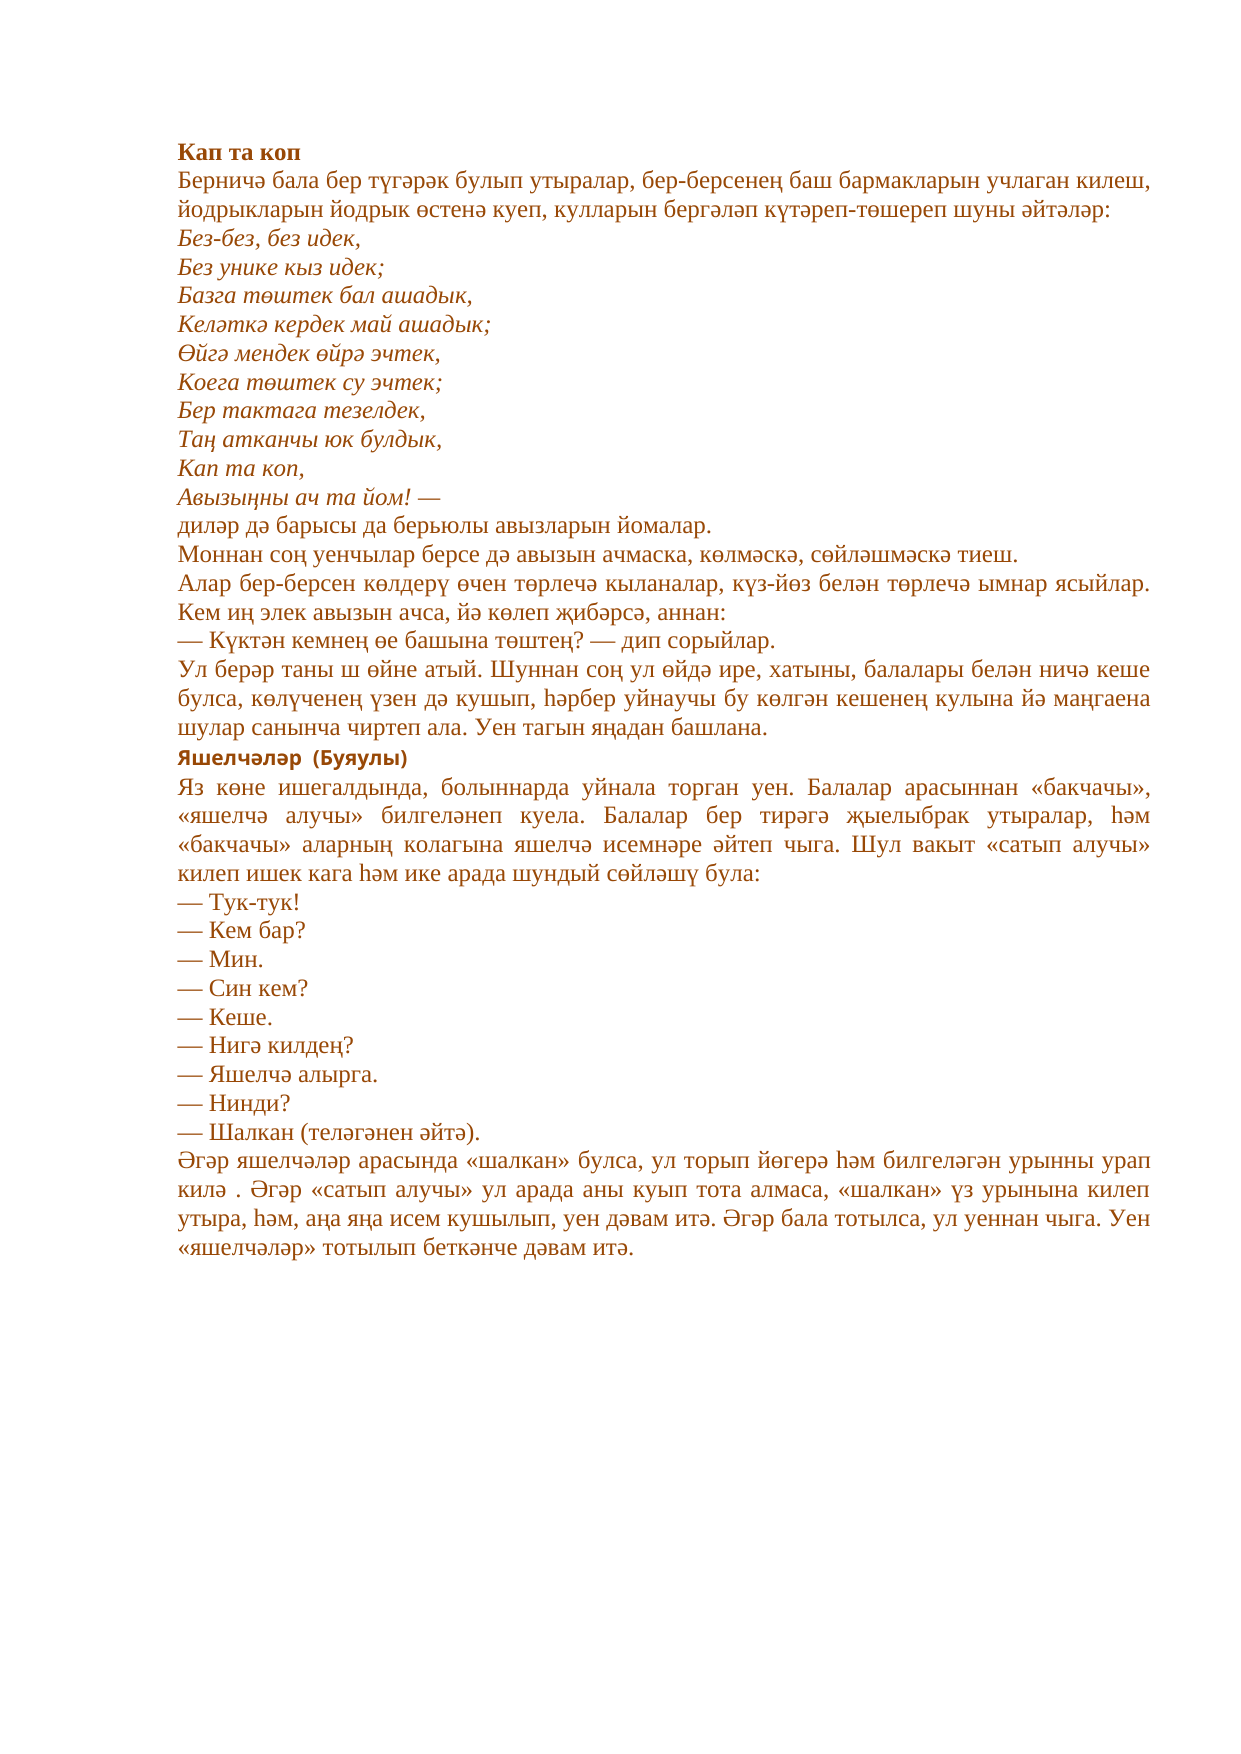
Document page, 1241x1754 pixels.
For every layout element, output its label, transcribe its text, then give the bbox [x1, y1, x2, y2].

text Бер тактага тезелдек, [177, 395, 1152, 424]
text диләр дә барысы да берьюлы авызларын йомалар. [177, 510, 1152, 539]
text Яшелчәләр (Буяулы) [177, 740, 1152, 772]
text Берничә бала бер түгәрәк булып утыралар, бер-берсенең баш бармакларын учлаган килеш, йодрыкларын йодрык өстенә куеп, кулларын бергәләп күтәреп-төшереп шуны әйтәләр: [177, 165, 1152, 223]
text — Мин. [177, 944, 1152, 973]
text — Кем бар? [177, 915, 1152, 944]
text Өйгә мендек өйрә эчтек, [177, 338, 1152, 367]
text Яз көне ишегалдында, болыннарда уйнала торган уен. Балалар арасыннан «бакчачы», «яшелчә алучы» билгеләнеп куела. Балалар бер тирәгә җыелыбрак утыралар, һәм «бакчачы» аларның колагына яшелчә исемнәре әйтеп чыга. Шул вакыт «сатып алучы» килеп ишек кага һәм ике арада шундый сөйләшү була: [177, 772, 1152, 887]
text Без-без, без идек, [177, 223, 1152, 252]
text Авызыңны ач та йом! — [177, 482, 1152, 510]
text — Нигә килдең? [177, 1030, 1152, 1059]
text Коега төштек су эчтек; [177, 367, 1152, 395]
text Кап та коп, [177, 453, 1152, 482]
text — Күктән кемнең өе башына төштең? — дип сорыйлар. [177, 625, 1152, 654]
text — Тук-тук! [177, 887, 1152, 915]
text — Кеше. [177, 1002, 1152, 1030]
text Моннан соң уенчылар берсе дә авызын ачмаска, көлмәскә, сөйләшмәскә тиеш. [177, 539, 1152, 568]
text Таң атканчы юк булдык, [177, 424, 1152, 453]
text — Шалкан (теләгәнен әйтә). [177, 1117, 1152, 1145]
text — Нинди? [177, 1088, 1152, 1117]
text Без унике кыз идек; [177, 252, 1152, 280]
text — Яшелчә алырга. [177, 1059, 1152, 1088]
text Базга төштек бал ашадык, [177, 280, 1152, 309]
text Кап та коп [177, 137, 1152, 165]
text Ул берәр таны ш өйне атый. Шуннан соң ул өйдә ире, хатыны, балалары белән ничә кеше булса, көлүченең үзен дә кушып, һәрбер уйнаучы бу көлгән кешенең кулына йә маңгаена шулар санынча чиртеп ала. Уен тагын яңадан башлана. [177, 654, 1152, 740]
text — Син кем? [177, 973, 1152, 1002]
text Келәткә кердек май ашадык; [177, 309, 1152, 338]
text Әгәр яшелчәләр арасында «шалкан» булса, ул торып йөгерә һәм билгеләгән урынны урап килә . Әгәр «сатып алучы» ул арада аны куып тота алмаса, «шалкан» үз урынына килеп утыра, һәм, аңа яңа исем кушылып, уен дәвам итә. Әгәр бала тотылса, ул уеннан чыга. Уен «яшелчәләр» тотылып беткәнче дәвам итә. [177, 1145, 1152, 1260]
text Алар бер-берсен көлдерү өчен төрлечә кыланалар, күз-йөз белән төрлечә ымнар ясыйлар. Кем иң элек авызын ачса, йә көлеп җибәрсә, аннан: [177, 568, 1152, 625]
